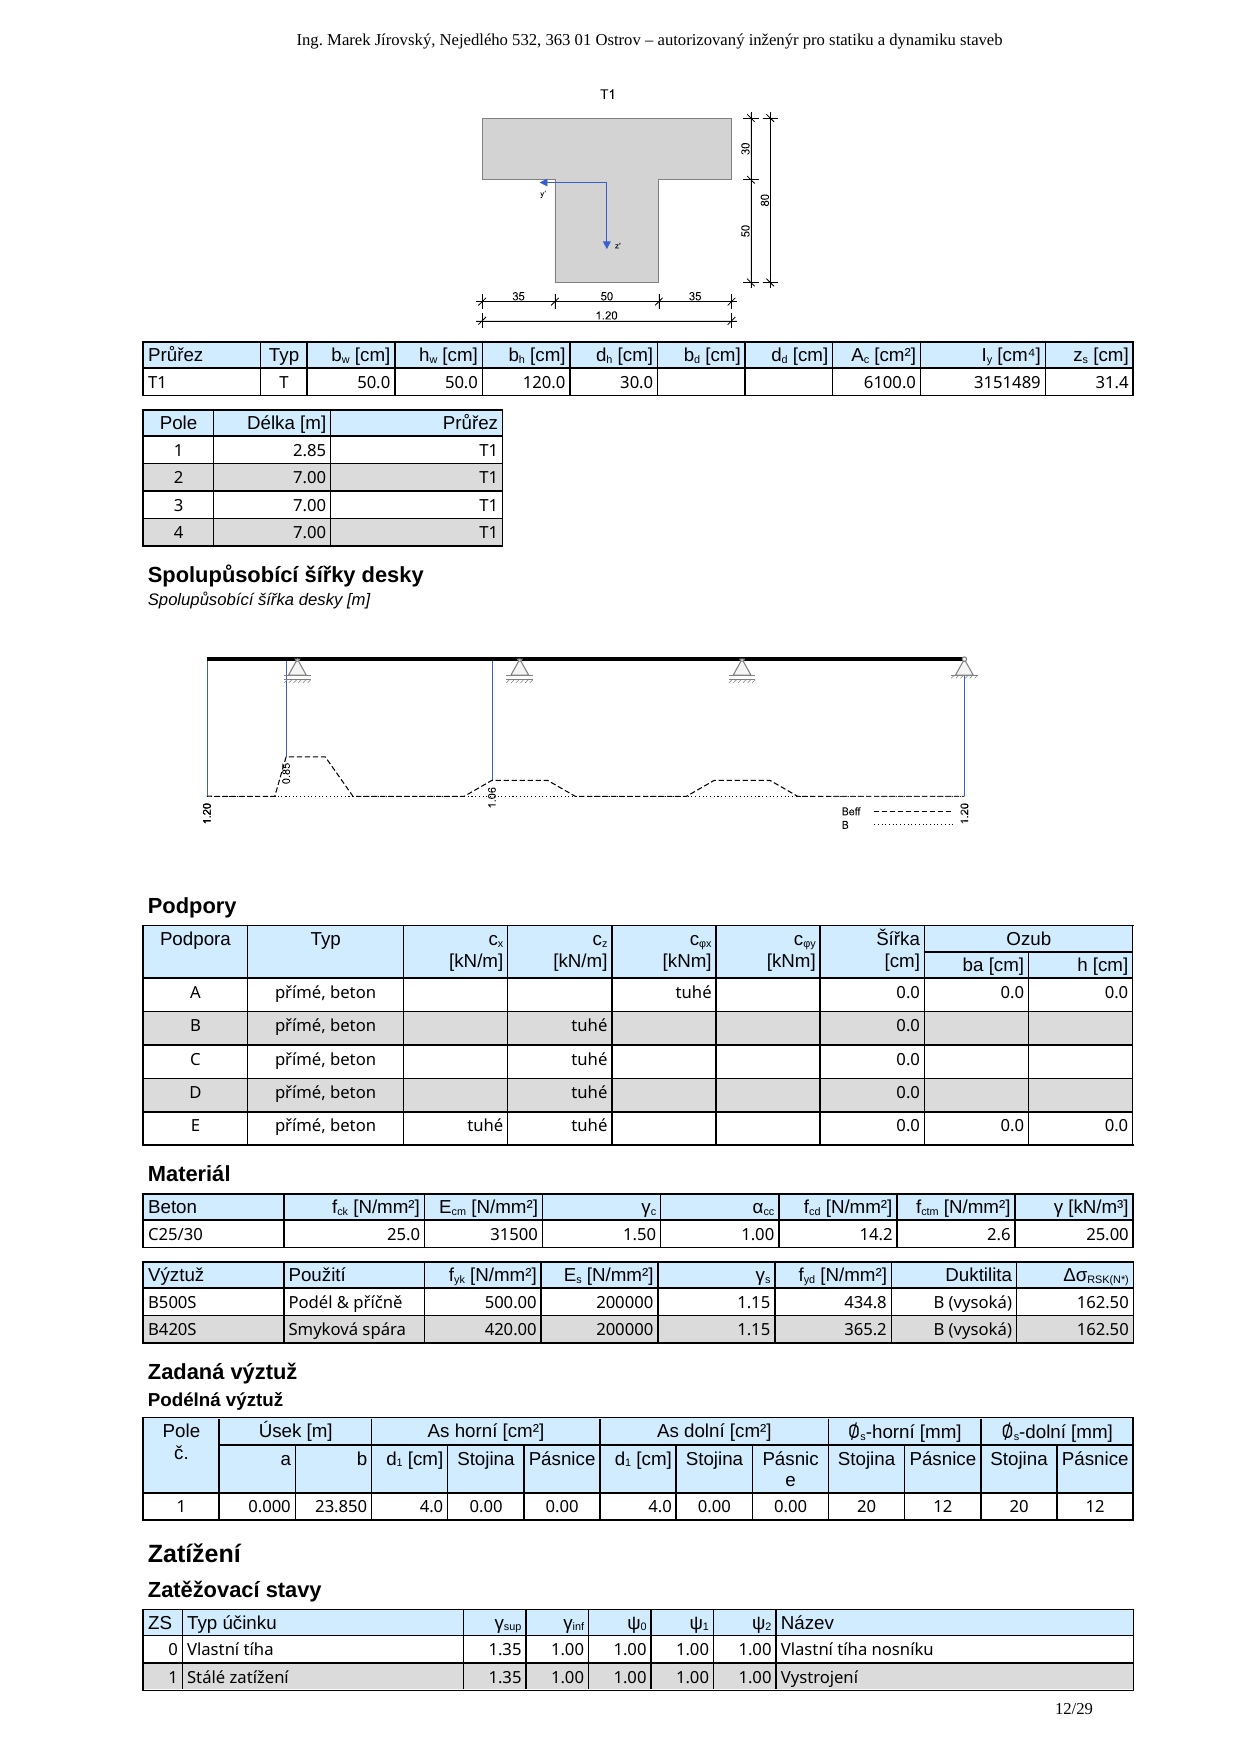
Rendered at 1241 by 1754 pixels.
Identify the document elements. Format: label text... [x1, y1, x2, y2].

table_cell 365.2 [776, 1316, 891, 1342]
table_cell 420.00 [425, 1316, 540, 1342]
table_cell 0.0 [925, 979, 1028, 1011]
table_header cφy [kNm] [717, 926, 819, 977]
table_cell tuhé [508, 1012, 611, 1044]
table_cell 1.35 [464, 1664, 525, 1689]
table_header dh [cm] [571, 343, 657, 367]
table_cell tuhé [404, 1113, 507, 1144]
table_cell 500.00 [425, 1289, 540, 1315]
table_cell h [cm] [1029, 953, 1132, 977]
table_cell 0.0 [925, 1113, 1028, 1144]
table_cell ba [cm] [925, 953, 1028, 977]
table_header As horní [cm²] [372, 1418, 600, 1444]
table_cell 200000 [542, 1316, 657, 1342]
table_header hw [cm] [396, 343, 482, 367]
table_cell tuhé [508, 1046, 611, 1077]
table_cell 120.0 [483, 369, 569, 394]
text Podélná výztuž [148, 1389, 1093, 1410]
table_header Beton [144, 1195, 283, 1219]
table_header Ozub [925, 926, 1132, 951]
table_cell T1 [331, 464, 502, 490]
table_cell 2 [144, 464, 213, 490]
table_header ψ2 [714, 1610, 775, 1635]
text Spolupůsobící šířky desky [148, 562, 1093, 587]
table_cell Pásnice [905, 1446, 980, 1492]
table_cell přímé, beton [248, 1012, 403, 1044]
table_cell 2.6 [898, 1221, 1014, 1247]
table_cell Vlastní tíha nosníku [777, 1636, 1133, 1662]
table_header bd [cm] [658, 343, 744, 367]
table_cell Vlastní tíha [183, 1636, 463, 1662]
table_header zs [cm] [1046, 343, 1132, 367]
table_cell a [220, 1446, 295, 1492]
text Materiál [148, 1161, 1093, 1186]
table_header fcd [N/mm²] [780, 1195, 896, 1219]
table_cell 0.0 [821, 979, 924, 1011]
table_header γc [543, 1195, 660, 1219]
table_cell 0.0 [821, 1079, 924, 1111]
table_cell [658, 369, 744, 394]
table_cell [404, 1012, 507, 1044]
table_cell 0.0 [821, 1046, 924, 1077]
table_header Iy [cm⁴] [921, 343, 1045, 367]
table_cell 1.15 [659, 1316, 774, 1342]
table_cell Pásnice [525, 1446, 599, 1492]
table_cell B (vysoká) [892, 1289, 1016, 1315]
table_cell Stálé zatížení [183, 1664, 463, 1689]
table_header γinf [527, 1610, 588, 1635]
table_header fyd [N/mm²] [776, 1263, 891, 1287]
table_header ∅s-dolní [mm] [982, 1418, 1132, 1444]
table_cell [717, 979, 819, 1011]
table_cell 1 [144, 1494, 218, 1519]
table_cell 0.00 [525, 1494, 599, 1519]
text Zatížení [148, 1539, 1093, 1568]
table_cell 4.0 [372, 1494, 447, 1519]
table_header ψ1 [652, 1610, 713, 1635]
table_cell T [261, 369, 306, 394]
table_cell Stojina [829, 1446, 904, 1492]
table_cell [508, 979, 611, 1011]
table_cell Stojina [677, 1446, 752, 1492]
table_cell [613, 1079, 715, 1111]
table_cell přímé, beton [248, 1046, 403, 1077]
table_header Duktilita [892, 1263, 1016, 1287]
table_header γs [659, 1263, 774, 1287]
table_header fck [N/mm²] [285, 1195, 424, 1219]
table_cell [1029, 1046, 1132, 1077]
table_cell 4.0 [601, 1494, 675, 1519]
table_header Pole [144, 411, 213, 435]
table_header As dolní [cm²] [601, 1418, 828, 1444]
table_header ΔσRSK(N*) [1017, 1263, 1133, 1287]
table_cell 0.00 [753, 1494, 828, 1519]
table_cell 12 [905, 1494, 980, 1519]
table_header cz [kN/m] [508, 926, 611, 977]
table_cell [404, 1079, 507, 1111]
table_cell T1 [331, 519, 502, 545]
table_cell T1 [144, 369, 260, 394]
table_cell 1.00 [527, 1636, 588, 1662]
table_cell T1 [331, 437, 502, 463]
table_header cφx [kNm] [613, 926, 715, 977]
table_cell Pásnice [1058, 1446, 1132, 1492]
table_cell 200000 [542, 1289, 657, 1315]
table_cell 0 [144, 1636, 182, 1662]
table_cell 0.0 [1029, 979, 1132, 1011]
table_cell 20 [829, 1494, 904, 1519]
table_cell 25.00 [1016, 1221, 1132, 1247]
table_cell E [144, 1113, 247, 1144]
table_cell 0.0 [821, 1012, 924, 1044]
table_cell 1.00 [589, 1636, 650, 1662]
table_cell C25/30 [144, 1221, 283, 1247]
text Podpory [148, 893, 1093, 918]
table_cell [404, 1046, 507, 1077]
table_cell 0.0 [1029, 1113, 1132, 1144]
table_header Délka [m] [214, 411, 330, 435]
table_cell Podél & příčně [285, 1289, 424, 1315]
table_cell [404, 979, 507, 1011]
table_cell 1.35 [464, 1636, 525, 1662]
text Spolupůsobící šířka desky [m] [148, 590, 1093, 609]
table_cell 1 [144, 437, 213, 463]
table_cell A [144, 979, 247, 1011]
table_cell 50.0 [308, 369, 394, 394]
table_cell Stojina [982, 1446, 1056, 1492]
table_cell 7.00 [214, 464, 330, 490]
table_cell [613, 1046, 715, 1077]
table_cell 1.00 [652, 1636, 713, 1662]
table_header ψ0 [589, 1610, 650, 1635]
table_cell 31.4 [1046, 369, 1132, 394]
table_header Es [N/mm²] [542, 1263, 657, 1287]
table_header ZS [144, 1610, 182, 1635]
table_header Ecm [N/mm²] [425, 1195, 542, 1219]
table_header bh [cm] [483, 343, 569, 367]
table_cell 20 [982, 1494, 1056, 1519]
table_cell 1.00 [652, 1664, 713, 1689]
table_cell 50.0 [396, 369, 482, 394]
table_cell Smyková spára [285, 1316, 424, 1342]
text Zadaná výztuž [148, 1359, 1093, 1384]
table_cell 7.00 [214, 492, 330, 517]
table_cell 1.50 [543, 1221, 660, 1247]
table_cell 12 [1058, 1494, 1132, 1519]
table_cell 1.00 [527, 1664, 588, 1689]
table_cell přímé, beton [248, 979, 403, 1011]
table_cell 162.50 [1017, 1316, 1133, 1342]
table_cell [1029, 1012, 1132, 1044]
table_cell 4 [144, 519, 213, 545]
table_header bw [cm] [308, 343, 394, 367]
table_cell 1.15 [659, 1289, 774, 1315]
table_cell T1 [331, 492, 502, 517]
table_cell [613, 1012, 715, 1044]
table_header Název [777, 1610, 1133, 1635]
table_cell [746, 369, 832, 394]
table_cell D [144, 1079, 247, 1111]
table_cell 0.00 [677, 1494, 752, 1519]
table_cell 2.85 [214, 437, 330, 463]
table_cell C [144, 1046, 247, 1077]
table_cell Stojina [448, 1446, 523, 1492]
table_header γsup [464, 1610, 525, 1635]
table_header γ [kN/m³] [1016, 1195, 1132, 1219]
table_header Podpora [144, 926, 247, 977]
table_cell 6100.0 [833, 369, 920, 394]
table_cell 1 [144, 1664, 182, 1689]
table_cell 0.0 [821, 1113, 924, 1144]
text Zatěžovací stavy [148, 1577, 1093, 1602]
table_cell [717, 1113, 819, 1144]
table_cell [925, 1012, 1028, 1044]
table_cell 434.8 [776, 1289, 891, 1315]
table_cell 30.0 [571, 369, 657, 394]
table_cell přímé, beton [248, 1113, 403, 1144]
table_cell [613, 1113, 715, 1144]
table_header Úsek [m] [220, 1418, 371, 1444]
table_cell [717, 1046, 819, 1077]
table_cell d1 [cm] [601, 1446, 675, 1492]
table_cell Vystrojení [777, 1664, 1133, 1689]
table_header Průřez [144, 343, 260, 367]
table_header Použití [285, 1263, 424, 1287]
table_header Šířka [cm] [821, 926, 924, 977]
table_cell 162.50 [1017, 1289, 1133, 1315]
table_cell tuhé [508, 1079, 611, 1111]
table_cell [717, 1012, 819, 1044]
table_cell [925, 1079, 1028, 1111]
table_cell B [144, 1012, 247, 1044]
table_header Typ [248, 926, 403, 977]
table_header αcc [661, 1195, 778, 1219]
table_cell 14.2 [780, 1221, 896, 1247]
table_header Ac [cm²] [833, 343, 920, 367]
table_cell d1 [cm] [372, 1446, 447, 1492]
table_cell Pásnice [753, 1446, 828, 1492]
table_header Výztuž [144, 1263, 283, 1287]
table_header fctm [N/mm²] [898, 1195, 1014, 1219]
table_header Typ účinku [183, 1610, 463, 1635]
table_cell B (vysoká) [892, 1316, 1016, 1342]
table_cell 23.850 [296, 1494, 371, 1519]
table_cell 0.000 [220, 1494, 295, 1519]
table_header ∅s-horní [mm] [829, 1418, 981, 1444]
table_cell 1.00 [661, 1221, 778, 1247]
table_cell 25.0 [285, 1221, 424, 1247]
table_cell b [296, 1446, 371, 1492]
table_cell [925, 1046, 1028, 1077]
table_header dd [cm] [746, 343, 832, 367]
table_cell 3 [144, 492, 213, 517]
table_header Pole č. [144, 1418, 219, 1492]
table_cell 3151489 [921, 369, 1045, 394]
table_cell 7.00 [214, 519, 330, 545]
table_cell B500S [144, 1289, 283, 1315]
table_cell tuhé [613, 979, 715, 1011]
table_header Typ [261, 343, 306, 367]
table_header fyk [N/mm²] [425, 1263, 540, 1287]
table_cell přímé, beton [248, 1079, 403, 1111]
table_cell 0.00 [448, 1494, 523, 1519]
table_cell [717, 1079, 819, 1111]
table_cell [1029, 1079, 1132, 1111]
table_cell 31500 [425, 1221, 542, 1247]
table_cell 1.00 [714, 1636, 775, 1662]
table_header cx [kN/m] [404, 926, 507, 977]
table_cell tuhé [508, 1113, 611, 1144]
table_header Průřez [331, 411, 502, 435]
table_cell 1.00 [589, 1664, 650, 1689]
table_cell B420S [144, 1316, 283, 1342]
table_cell 1.00 [714, 1664, 775, 1689]
